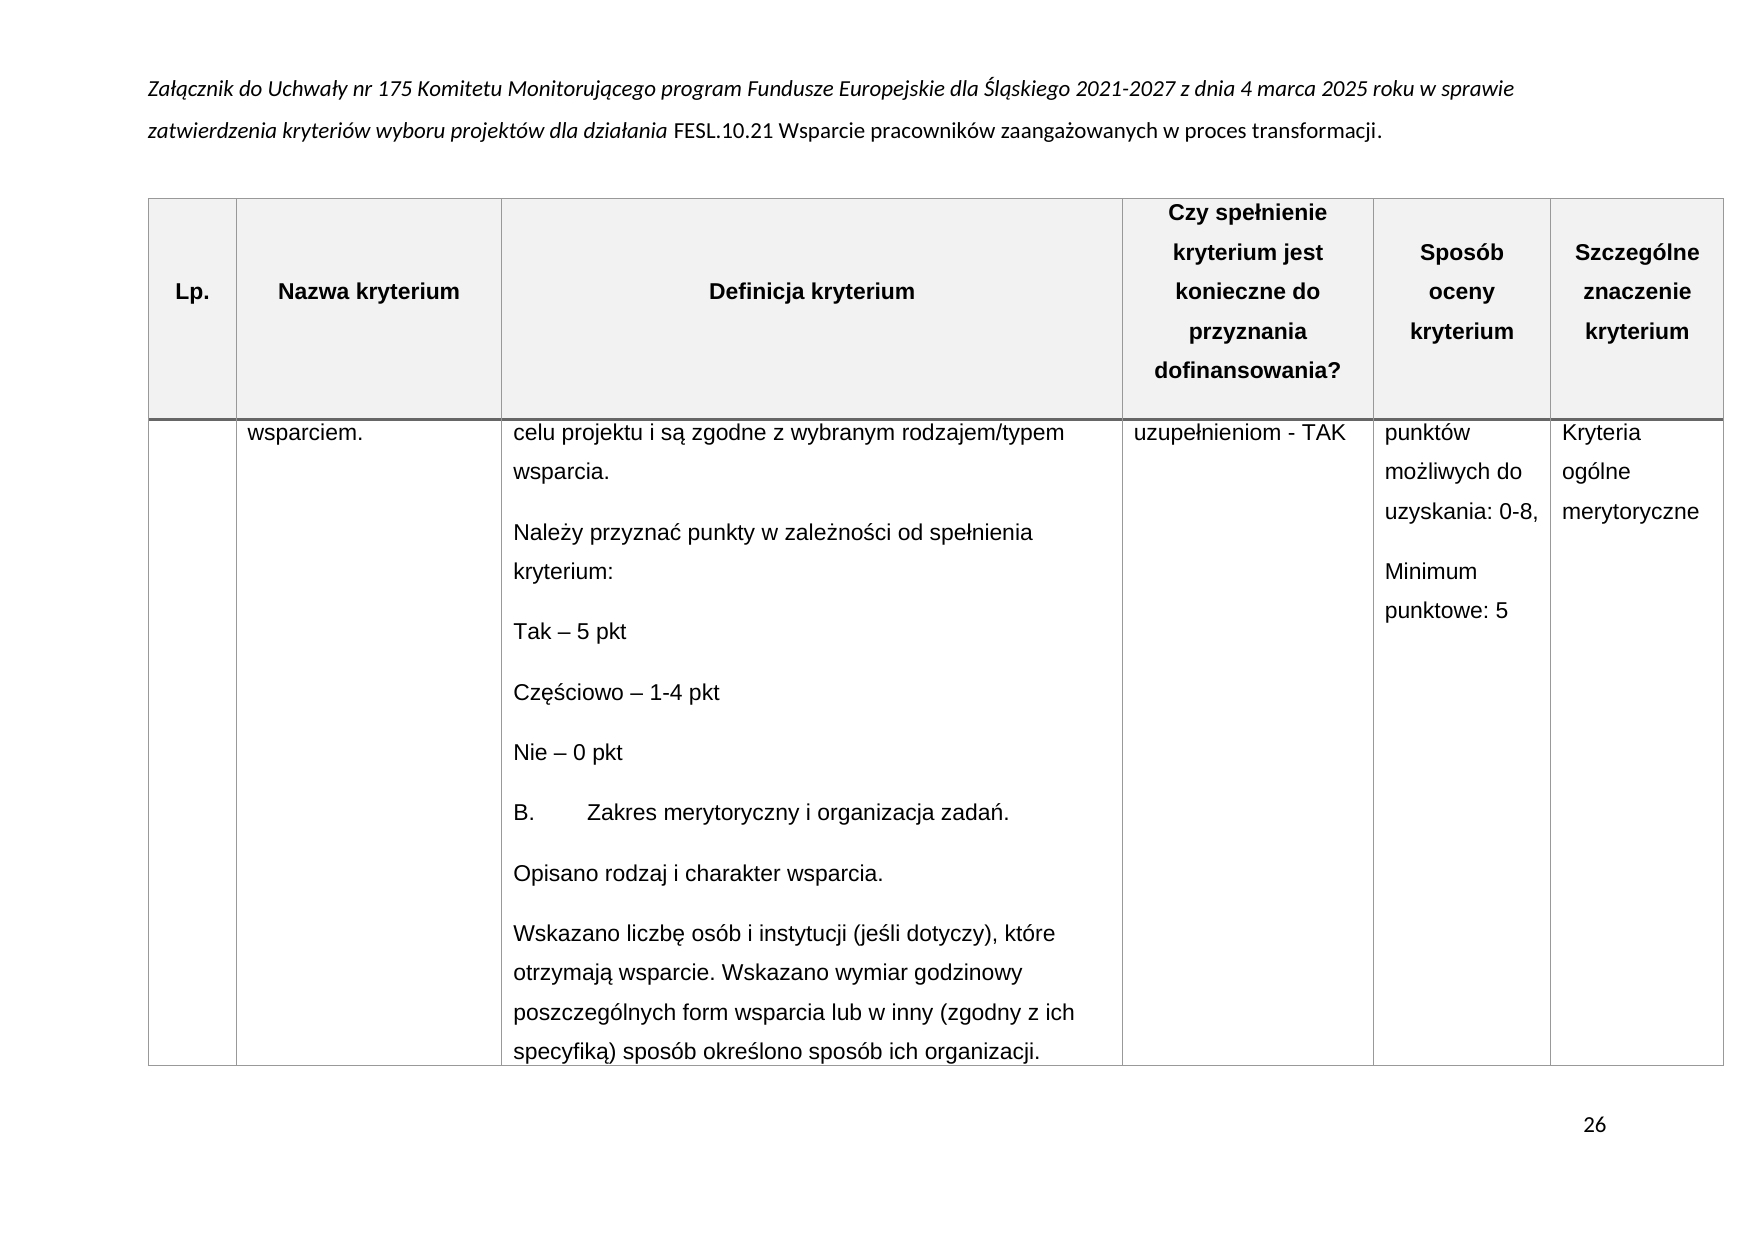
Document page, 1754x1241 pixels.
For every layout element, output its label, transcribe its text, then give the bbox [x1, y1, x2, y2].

table_header Lp. [149, 199, 236, 418]
table_header Sposób oceny kryterium [1374, 199, 1550, 418]
table_cell – TAK (minimum punktowe) Podlega uzupełnieniom - TAK [1123, 421, 1373, 1064]
table_header Definicja kryterium [502, 199, 1122, 418]
table_cell A. Powiązanie zadań z grupą docelową i celem projektu. Zadania odpowiadają na potrzeby grupy docelowej i są odpowiednio sprofilowane. Zadania wpływają na realizację celu projektu i są zgodne z wybranym rodzajem/typem wsparcia. Należy przyznać punkty w zależności od spełnienia kryterium: Tak – 5 pkt Częściowo – 1-4 pkt Nie – 0 pkt B. Zakres merytoryczny i organizacja zadań. Opisano rodzaj i charakter wsparcia. Wskazano liczbę osób i instytucji (jeśli dotyczy), które otrzymają wsparcie. Wskazano wymiar godzinowy poszczególnych form wsparcia lub w inny (zgodny z ich specyfiką) sposób określono sposób ich organizacji. Terminy rozpoczęcia i zakończenia zadań oraz kolejność realizacji poszczególnych form wsparcia gwarantują efektywną realizację projektu. Wskazano podmioty realizujące działania w ramach zadań, zaangażowaną kadrę, w tym wymagane kwalifikacje czy doświadczenie. Należy przyznać punkty w zależności od spełnienia kryterium: Tak – 3 pkt Częściowo – 1-2 pkt (w zależności od skali uchybień Nie – 0 pkt [502, 421, 1122, 1064]
table_cell Zadania w projekcie zostały zaplanowane i opisane w sposób zgodny z zaplanowanym wsparciem. [237, 421, 501, 1064]
table_header Nazwa kryterium [237, 199, 501, 418]
table_header Czy spełnienie kryterium jest konieczne do przyznania dofinansowania? [1123, 199, 1373, 418]
table_cell Kryterium merytoryczne punktowe Liczba punktów możliwych do uzyskania: 0-8, Minimum punktowe: 5 [1374, 421, 1550, 1064]
table_cell Kryterium rozstrzygające zgodnie z opisem w części pn. Kryteria ogólne merytoryczne [1551, 421, 1723, 1064]
table_header Szczególne znaczenie kryterium [1551, 199, 1723, 418]
table_cell [149, 421, 236, 1064]
